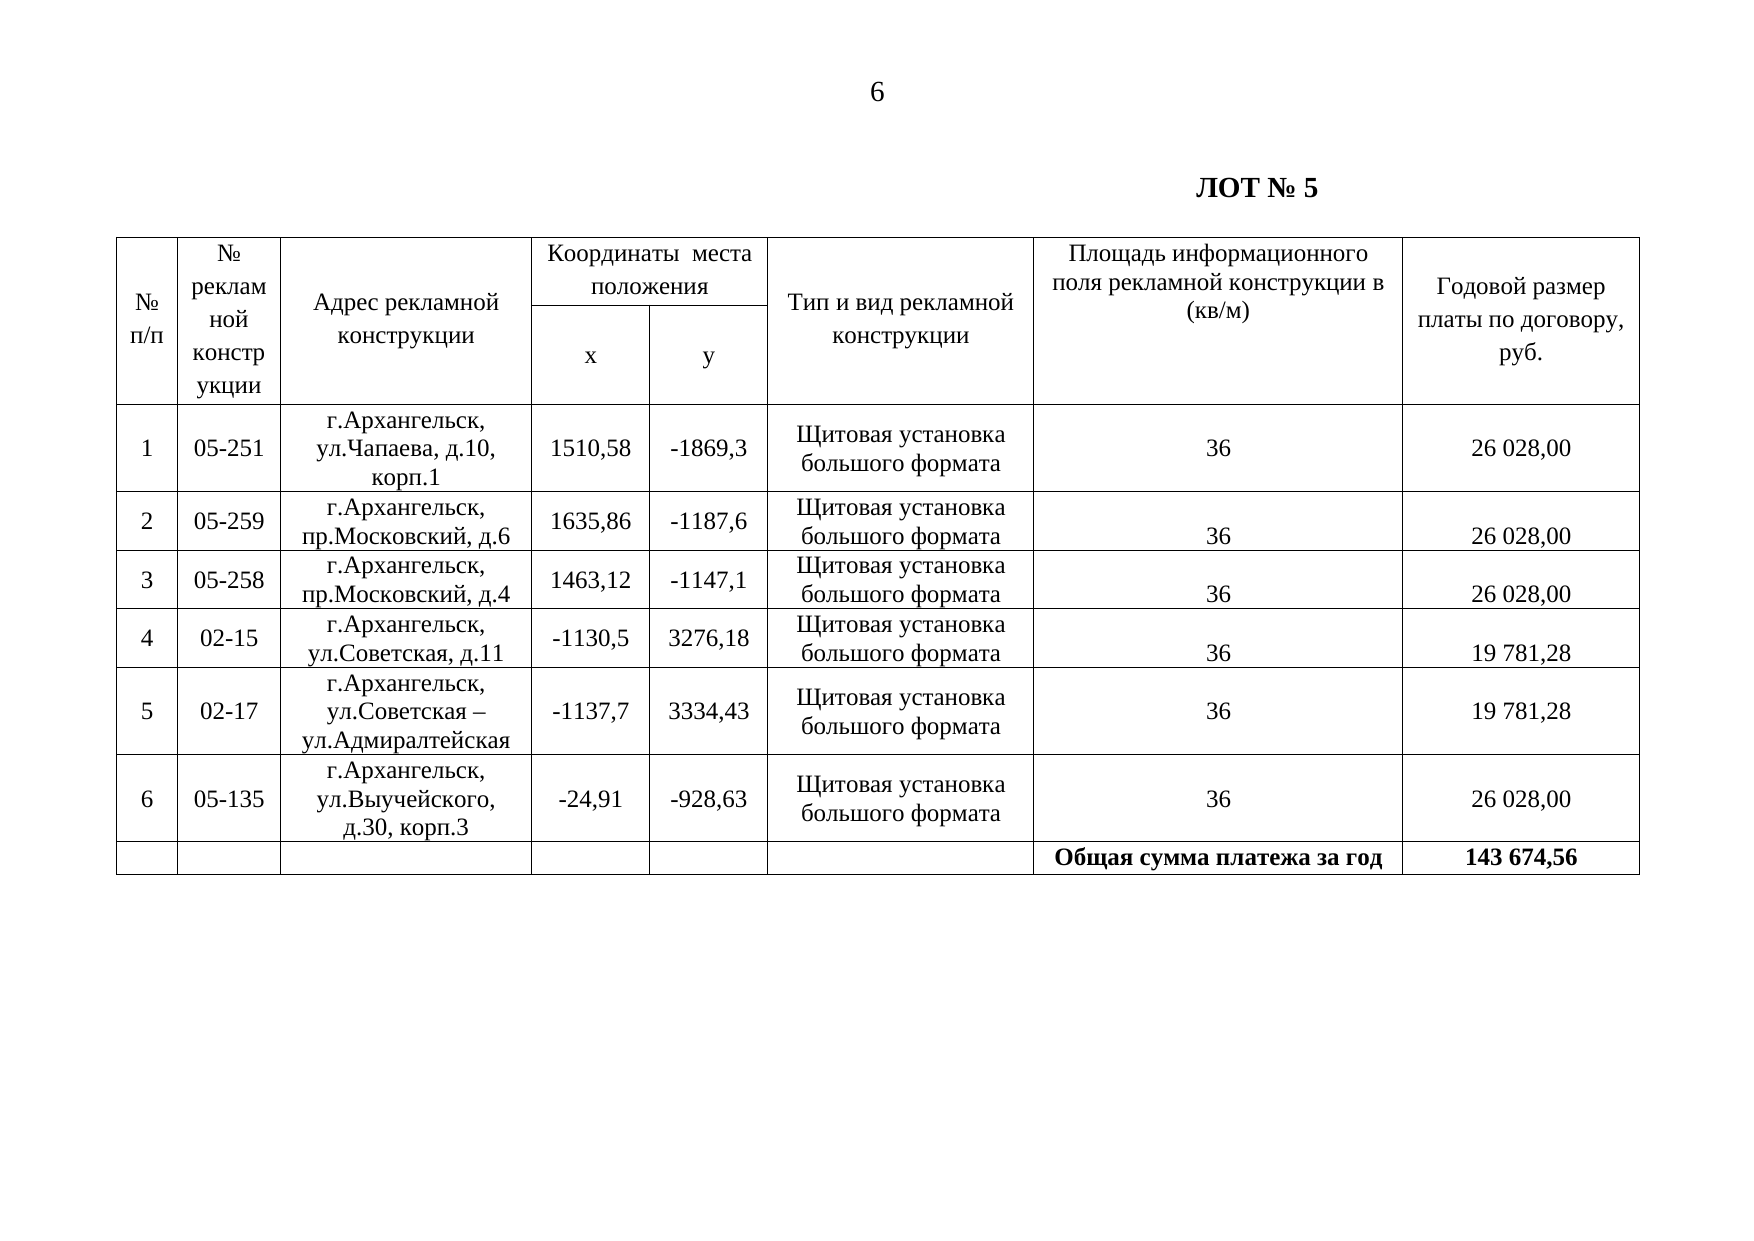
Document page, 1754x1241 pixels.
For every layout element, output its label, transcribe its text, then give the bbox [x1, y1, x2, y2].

table_cell Щитовая установка большого формата [768, 551, 1033, 608]
table_cell -1187,6 [650, 492, 767, 549]
table_cell 05-251 [178, 405, 280, 491]
table_cell [117, 842, 177, 874]
table_header Площадь информационного поля рекламной конструкции в (кв/м) [1034, 238, 1402, 404]
table_cell 19 781,28 [1403, 609, 1639, 667]
table_cell 143 674,56 [1403, 842, 1639, 874]
table_cell -1869,3 [650, 405, 767, 491]
table_cell г.Архангельск, ул.Чапаева, д.10, корп.1 [281, 405, 531, 491]
table_cell Щитовая установка большого формата [768, 668, 1033, 754]
table_header № п/п [117, 238, 177, 404]
table_cell 02-15 [178, 609, 280, 667]
table_cell 36 [1034, 492, 1402, 549]
table_cell -1137,7 [532, 668, 649, 754]
table_cell 02-17 [178, 668, 280, 754]
table_cell 2 [117, 492, 177, 549]
table_cell 36 [1034, 755, 1402, 841]
table_cell Щитовая установка большого формата [768, 755, 1033, 841]
table_cell 05-258 [178, 551, 280, 608]
table_cell 05-259 [178, 492, 280, 549]
table_cell -24,91 [532, 755, 649, 841]
table_cell 26 028,00 [1403, 755, 1639, 841]
table_cell 3 [117, 551, 177, 608]
table_cell г.Архангельск, ул.Выучейского, д.30, корп.3 [281, 755, 531, 841]
table_header № рекламной конструкции [178, 238, 280, 404]
table_cell 05-135 [178, 755, 280, 841]
table_cell 3334,43 [650, 668, 767, 754]
table_cell 36 [1034, 551, 1402, 608]
table_cell г.Архангельск, ул.Советская – ул.Адмиралтейская [281, 668, 531, 754]
table_cell 1 [117, 405, 177, 491]
table_cell г.Архангельск, пр.Московский, д.4 [281, 551, 531, 608]
table_header Адрес рекламной конструкции [281, 238, 531, 404]
table_cell [532, 842, 649, 874]
table_cell Общая сумма платежа за год [1034, 842, 1402, 874]
table_cell 1635,86 [532, 492, 649, 549]
table_cell 26 028,00 [1403, 492, 1639, 549]
table_cell [768, 842, 1033, 874]
text ЛОТ № 5 [1196, 170, 1636, 203]
table_cell 1510,58 [532, 405, 649, 491]
table_cell -1130,5 [532, 609, 649, 667]
table_cell 5 [117, 668, 177, 754]
table_cell г.Архангельск, ул.Советская, д.11 [281, 609, 531, 667]
table_cell 36 [1034, 405, 1402, 491]
table_header Тип и вид рекламной конструкции [768, 238, 1033, 404]
table_cell Щитовая установка большого формата [768, 405, 1033, 491]
table_cell 36 [1034, 609, 1402, 667]
table_cell [650, 842, 767, 874]
table_cell г.Архангельск, пр.Московский, д.6 [281, 492, 531, 549]
table_cell x [532, 306, 649, 404]
table_cell -1147,1 [650, 551, 767, 608]
table_cell y [650, 306, 767, 404]
table_cell 19 781,28 [1403, 668, 1639, 754]
table_cell 36 [1034, 668, 1402, 754]
table_cell 3276,18 [650, 609, 767, 667]
table_cell 1463,12 [532, 551, 649, 608]
table_cell 6 [117, 755, 177, 841]
table_cell Щитовая установка большого формата [768, 609, 1033, 667]
table_cell 4 [117, 609, 177, 667]
table_cell 26 028,00 [1403, 551, 1639, 608]
table_header Координаты места положения [532, 238, 767, 304]
table_cell 26 028,00 [1403, 405, 1639, 491]
table_cell [281, 842, 531, 874]
table_cell -928,63 [650, 755, 767, 841]
table_header Годовой размер платы по договору, руб. [1403, 238, 1639, 404]
table_cell [178, 842, 280, 874]
table_cell Щитовая установка большого формата [768, 492, 1033, 549]
